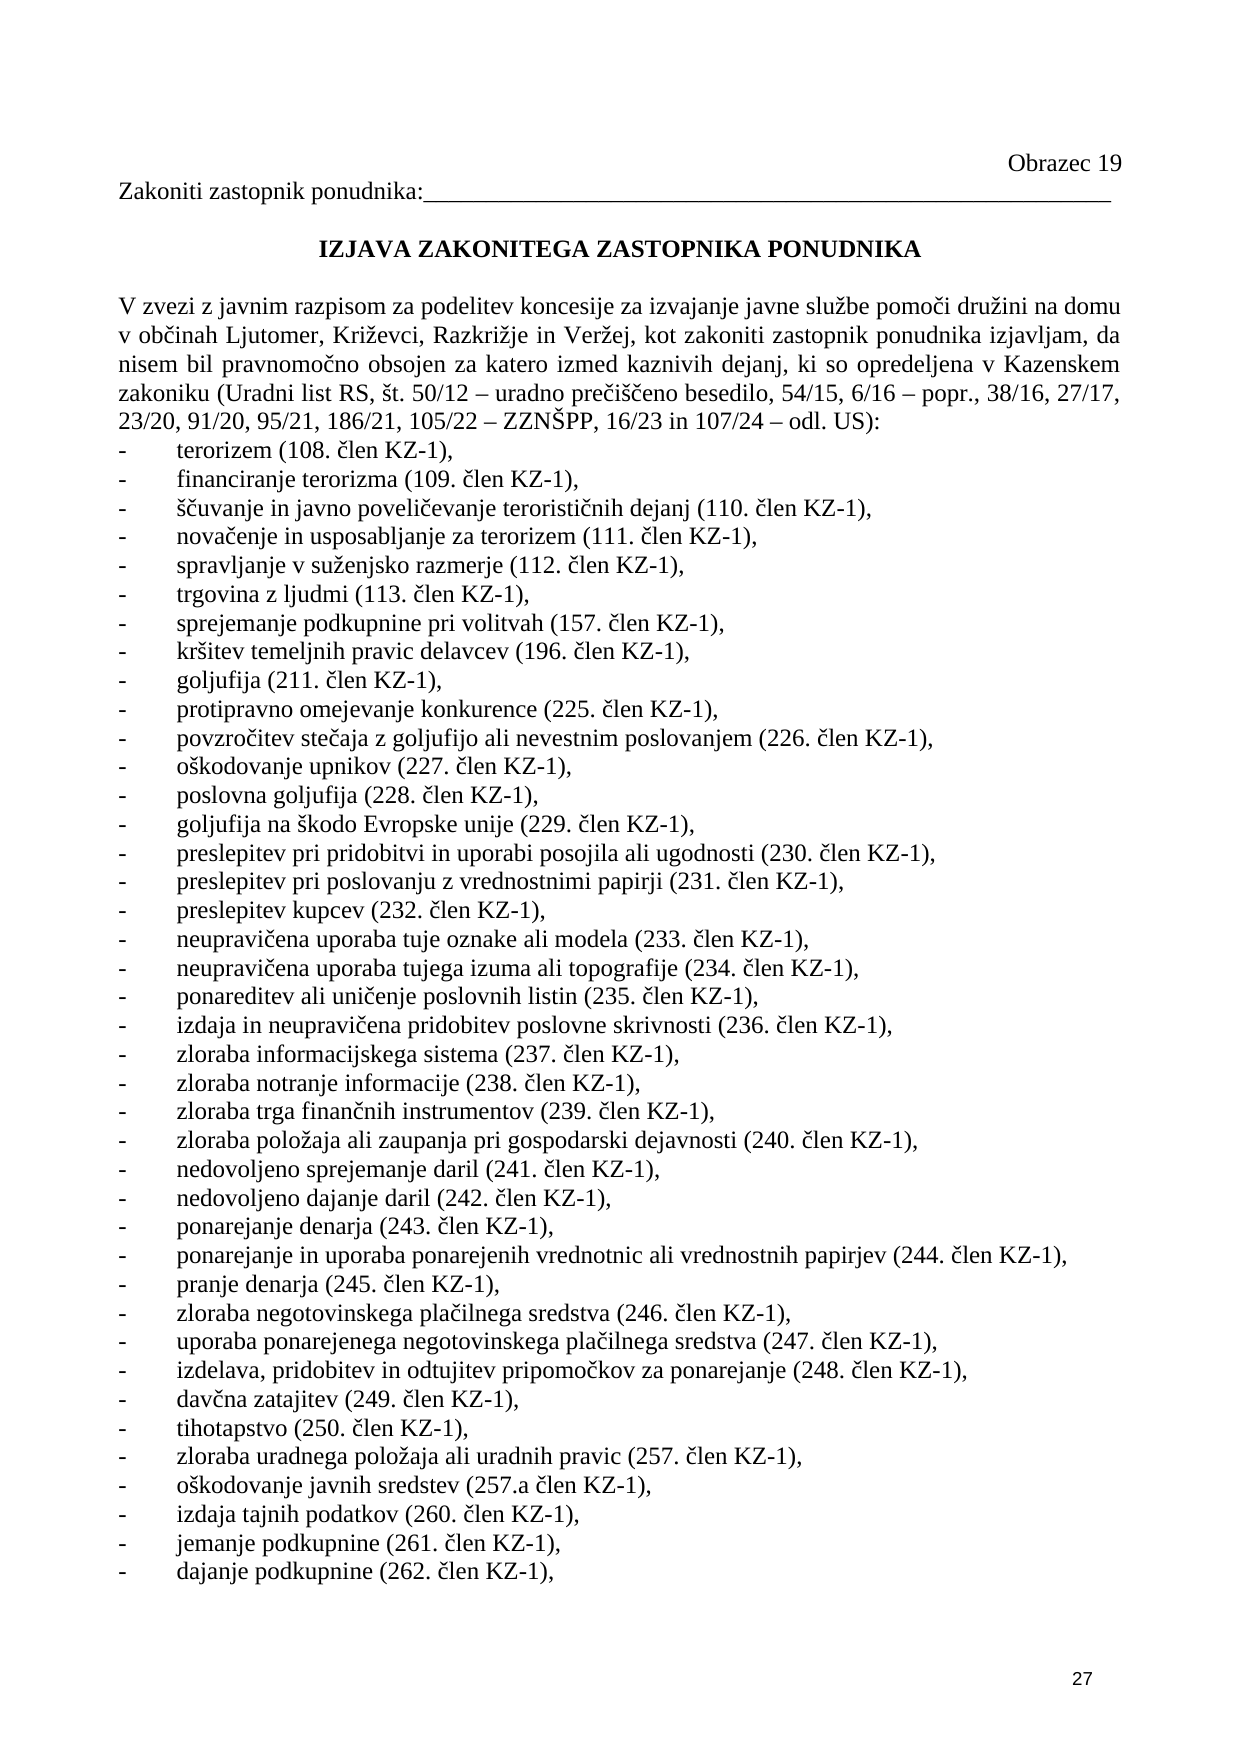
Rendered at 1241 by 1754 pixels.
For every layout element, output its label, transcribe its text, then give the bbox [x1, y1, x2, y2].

text - ščuvanje in javno poveličevanje terorističnih dejanj (110. člen KZ-1), [118, 493, 1122, 521]
text - zloraba položaja ali zaupanja pri gospodarski dejavnosti (240. člen KZ-1), [118, 1125, 1122, 1154]
text - zloraba informacijskega sistema (237. člen KZ-1), [118, 1039, 1122, 1068]
text - dajanje podkupnine (262. člen KZ-1), [118, 1556, 1122, 1585]
text - spravljanje v suženjsko razmerje (112. člen KZ-1), [118, 550, 1122, 579]
text - zloraba trga finančnih instrumentov (239. člen KZ-1), [118, 1096, 1122, 1125]
text - nedovoljeno dajanje daril (242. člen KZ-1), [118, 1183, 1122, 1211]
text - poslovna goljufija (228. člen KZ-1), [118, 780, 1122, 809]
text - protipravno omejevanje konkurence (225. člen KZ-1), [118, 694, 1122, 723]
text - kršitev temeljnih pravic delavcev (196. člen KZ-1), [118, 636, 1122, 665]
text - povzročitev stečaja z goljufijo ali nevestnim poslovanjem (226. člen KZ-1), [118, 723, 1122, 751]
text - izdaja in neupravičena pridobitev poslovne skrivnosti (236. člen KZ-1), [118, 1010, 1122, 1039]
text - preslepitev kupcev (232. člen KZ-1), [118, 895, 1122, 924]
text - sprejemanje podkupnine pri volitvah (157. člen KZ-1), [118, 608, 1122, 636]
text - neupravičena uporaba tujega izuma ali topografije (234. člen KZ-1), [118, 953, 1122, 981]
text - neupravičena uporaba tuje oznake ali modela (233. člen KZ-1), [118, 924, 1122, 953]
text - zloraba notranje informacije (238. člen KZ-1), [118, 1068, 1122, 1096]
text - terorizem (108. člen KZ-1), [118, 435, 1122, 464]
text - oškodovanje javnih sredstev (257.a člen KZ-1), [118, 1470, 1122, 1499]
text - ponarejanje denarja (243. člen KZ-1), [118, 1211, 1122, 1240]
text Obrazec 19 [856, 148, 1122, 176]
text IZJAVA ZAKONITEGA ZASTOPNIKA PONUDNIKA [118, 234, 1122, 263]
text - ponarejanje in uporaba ponarejenih vrednotnic ali vrednostnih papirjev (244. člen KZ-1), [118, 1240, 1122, 1269]
text - preslepitev pri pridobitvi in uporabi posojila ali ugodnosti (230. člen KZ-1), [118, 838, 1122, 866]
text - jemanje podkupnine (261. člen KZ-1), [118, 1528, 1122, 1556]
text - financiranje terorizma (109. člen KZ-1), [118, 464, 1122, 493]
text - goljufija (211. člen KZ-1), [118, 665, 1122, 694]
text - preslepitev pri poslovanju z vrednostnimi papirji (231. člen KZ-1), [118, 866, 1122, 895]
text - oškodovanje upnikov (227. člen KZ-1), [118, 751, 1122, 780]
text - pranje denarja (245. člen KZ-1), [118, 1269, 1122, 1298]
text - goljufija na škodo Evropske unije (229. člen KZ-1), [118, 809, 1122, 838]
text V zvezi z javnim razpisom za podelitev koncesije za izvajanje javne službe pomoči družini na domu v občinah Ljutomer, Križevci, Razkrižje in Veržej, kot zakoniti zastopnik ponudnika izjavljam, da nisem bil pravnomočno obsojen za katero izmed kaznivih dejanj, ki so opredeljena v Kazenskem zakoniku (Uradni list RS, št. 50/12 – uradno prečiščeno besedilo, 54/15, 6/16 – popr., 38/16, 27/17, 23/20, 91/20, 95/21, 186/21, 105/22 – ZZNŠPP, 16/23 in 107/24 – odl. US): [118, 291, 1122, 435]
text - izdaja tajnih podatkov (260. člen KZ-1), [118, 1499, 1122, 1528]
text - trgovina z ljudmi (113. člen KZ-1), [118, 579, 1122, 608]
text - zloraba negotovinskega plačilnega sredstva (246. člen KZ-1), [118, 1298, 1122, 1326]
text - uporaba ponarejenega negotovinskega plačilnega sredstva (247. člen KZ-1), [118, 1326, 1122, 1355]
text Zakoniti zastopnik ponudnika:_______________________________________________________ [118, 176, 1124, 205]
text - novačenje in usposabljanje za terorizem (111. člen KZ-1), [118, 521, 1122, 550]
text - ponareditev ali uničenje poslovnih listin (235. člen KZ-1), [118, 981, 1122, 1010]
text - davčna zatajitev (249. člen KZ-1), [118, 1384, 1122, 1413]
text - zloraba uradnega položaja ali uradnih pravic (257. člen KZ-1), [118, 1441, 1122, 1470]
text - nedovoljeno sprejemanje daril (241. člen KZ-1), [118, 1154, 1122, 1183]
text - tihotapstvo (250. člen KZ-1), [118, 1413, 1122, 1441]
text - izdelava, pridobitev in odtujitev pripomočkov za ponarejanje (248. člen KZ-1), [118, 1355, 1122, 1384]
